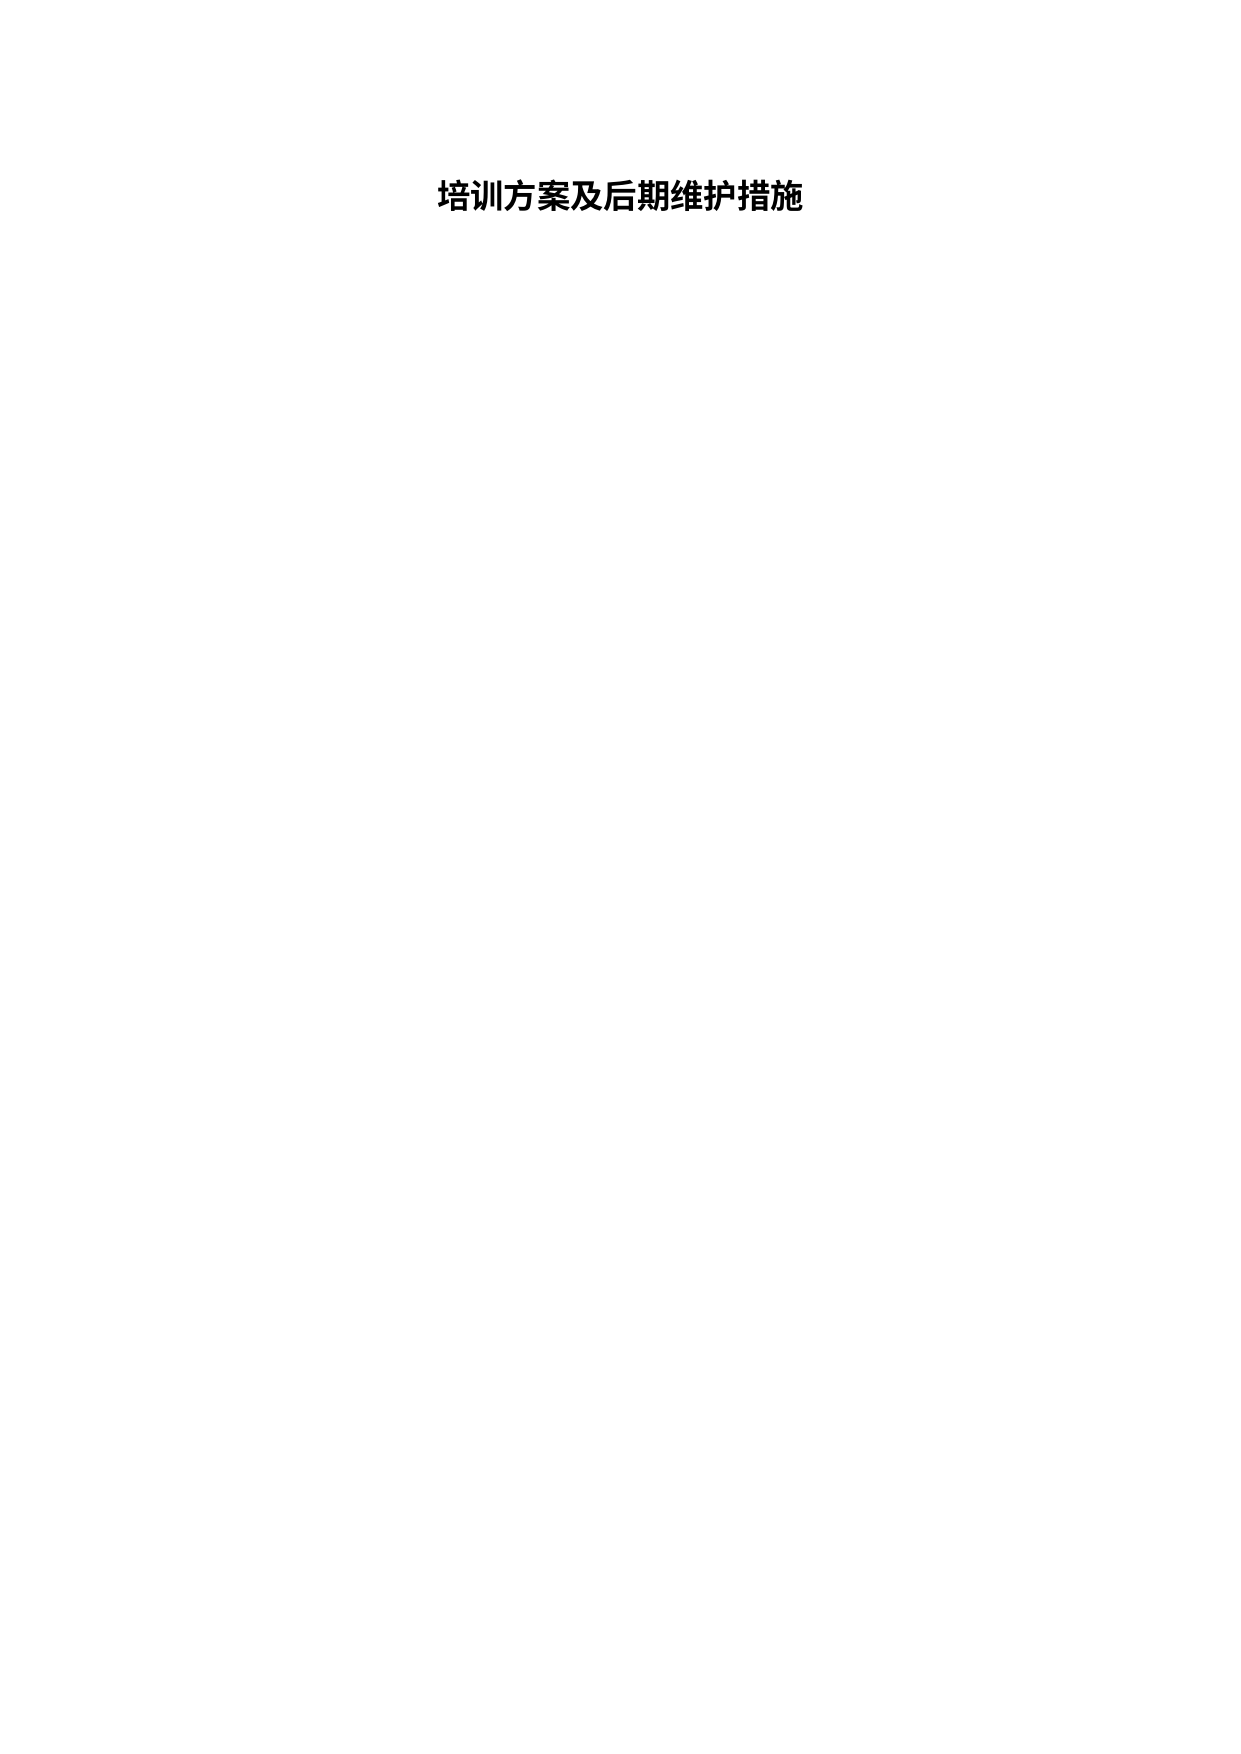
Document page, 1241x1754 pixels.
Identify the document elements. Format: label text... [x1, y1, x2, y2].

text 培训方案及后期维护措施 [187, 162, 1053, 227]
